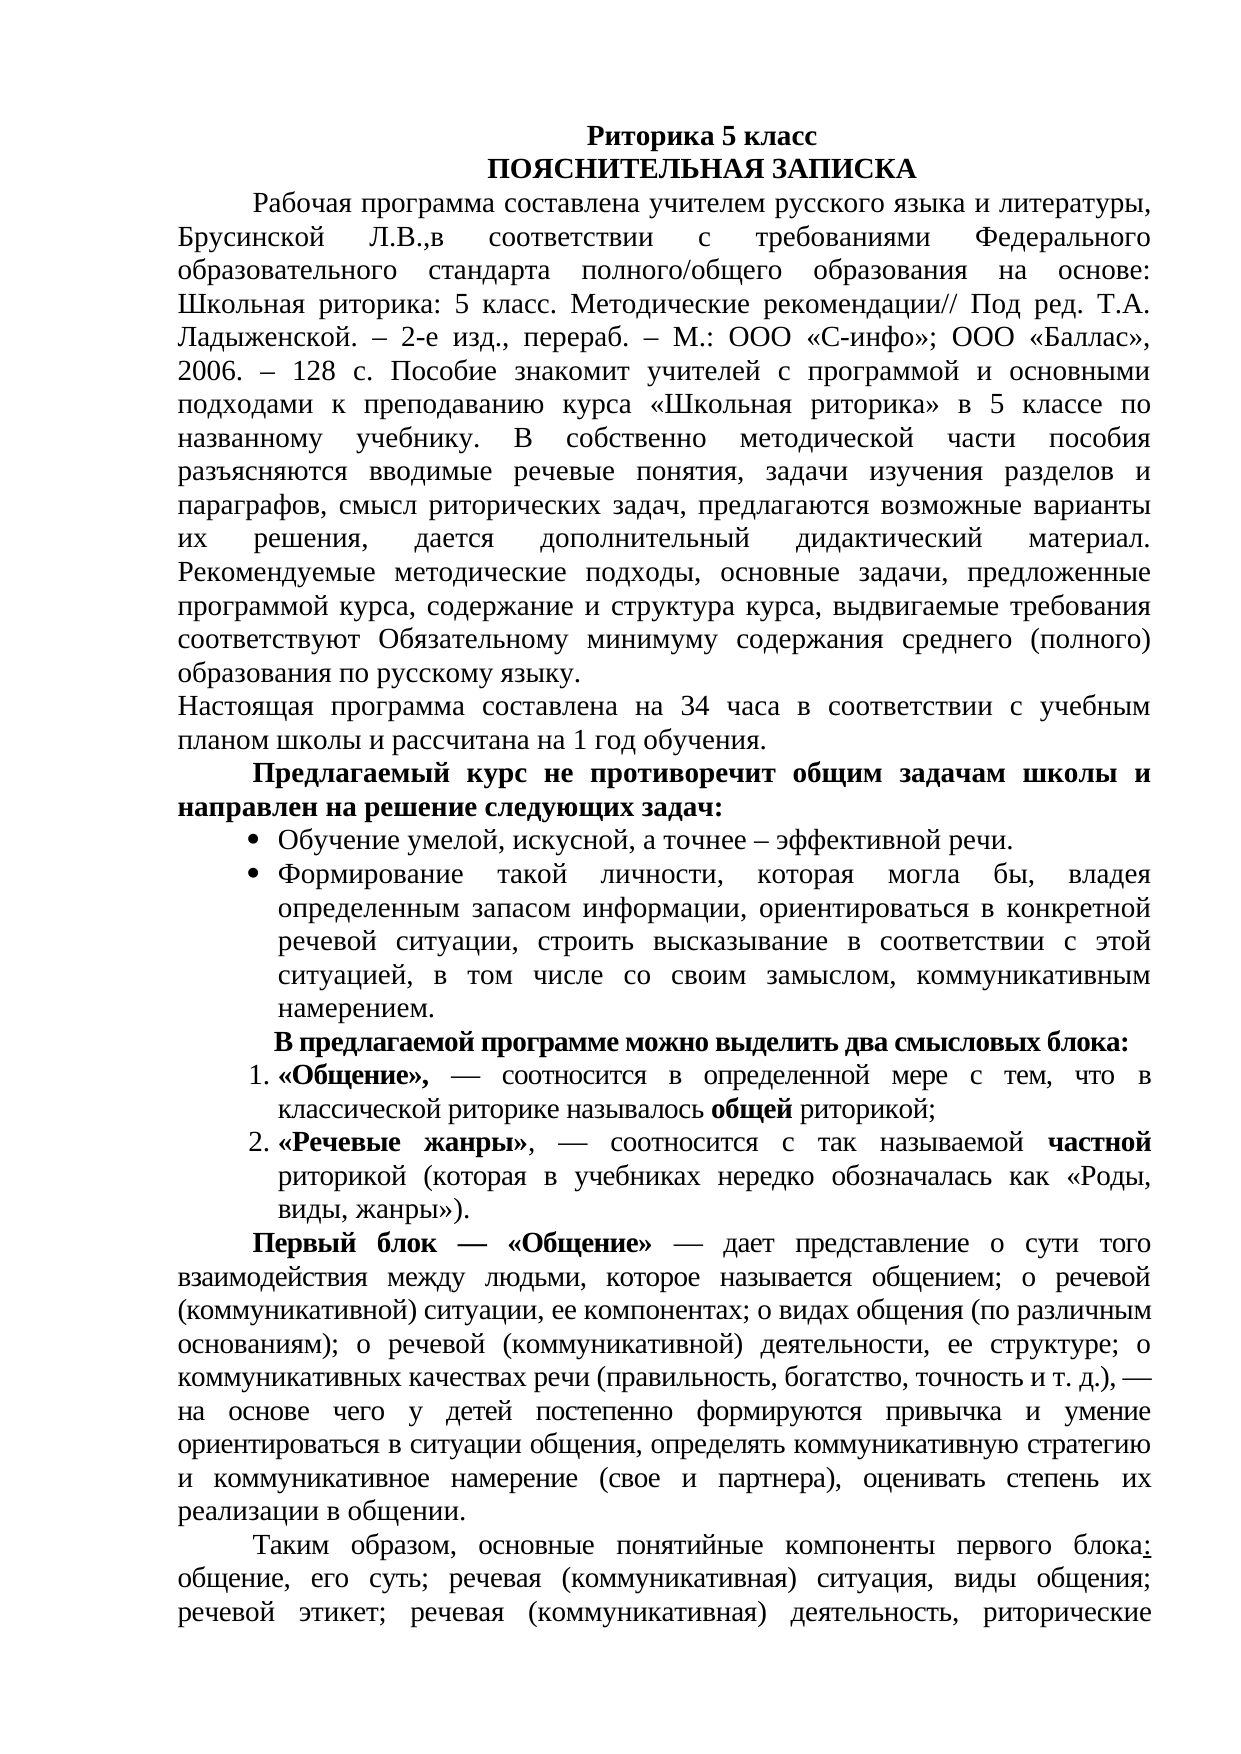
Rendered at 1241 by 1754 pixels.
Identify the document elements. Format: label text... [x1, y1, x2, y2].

text Предлагаемый курс не противоречит общим задачам школы и направлен на решение следующих задач: [177, 755, 1152, 822]
list «Речевые жанры», — соотносится с так называемой частной риторикой (которая в учебниках нередко обозначалась как «Роды, виды, жанры»). [248, 1124, 1152, 1225]
text Рабочая программа составлена учителем русского языка и литературы, Брусинской Л.В.,в соответствии с требованиями Федерального образовательного стандарта полного/общего образования на основе: Школьная риторика: 5 класс. Методические рекомендации// Под ред. Т.А. Ладыженской. – 2-е изд., перераб. – М.: ООО «С-инфо»; ООО «Баллас», 2006. – 128 с. Пособие знакомит учителей с программой и основными подходами к преподаванию курса «Школьная риторика» в 5 классе по названному учебнику. В собственно методической части пособия разъясняются вводимые речевые понятия, задачи изучения разделов и параграфов, смысл риторических задач, предлагаются возможные варианты их решения, дается дополнительный дидактический материал. Рекомендуемые методические подходы, основные задачи, предложенные программой курса, содержание и структура курса, выдвигаемые требования соответствуют Обязательному минимуму содержания среднего (полного) образования по русскому языку. [177, 185, 1152, 688]
text ПОЯСНИТЕЛЬНАЯ ЗАПИСКА [177, 152, 1152, 185]
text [177, 1527, 1152, 1628]
text Настоящая программа составлена на 34 часа в соответствии с учебным планом школы и рассчитана на 1 год обучения. [177, 688, 1152, 755]
text В предлагаемой программе можно выделить два смысловых блока: [177, 1024, 1152, 1057]
text Риторика 5 класс [177, 118, 1152, 152]
list формирование такой личности, которая могла бы, владея определенным запасом информации, ориентироваться в конкретной речевой ситуации, строить высказывание в соответствии с этой ситуацией, в том числе со своим замыслом, коммуникативным намерением. [248, 856, 1152, 1024]
list Обучение умелой, искусной, а точнее – эффективной речи. [248, 822, 1152, 856]
list «Общение», — соотносится в определенной мере с тем, что в классической риторике называлось общей риторикой; [248, 1057, 1152, 1124]
text Первый блок — «Общение» — дает представление о сути того взаимодействия между людьми, которое называется общением; о речевой (коммуникативной) ситуации, ее компонентах; о видах общения (по различным основаниям); о речевой (коммуникативной) деятельности, ее структуре; о коммуникативных качествах речи (правильность, богатство, точность и т. д.), — на основе чего у детей постепенно формируются привычка и умение ориентироваться в ситуации общения, определять коммуникативную стратегию и коммуникативное намерение (свое и партнера), оценивать степень их реализации в общении. [177, 1225, 1152, 1527]
